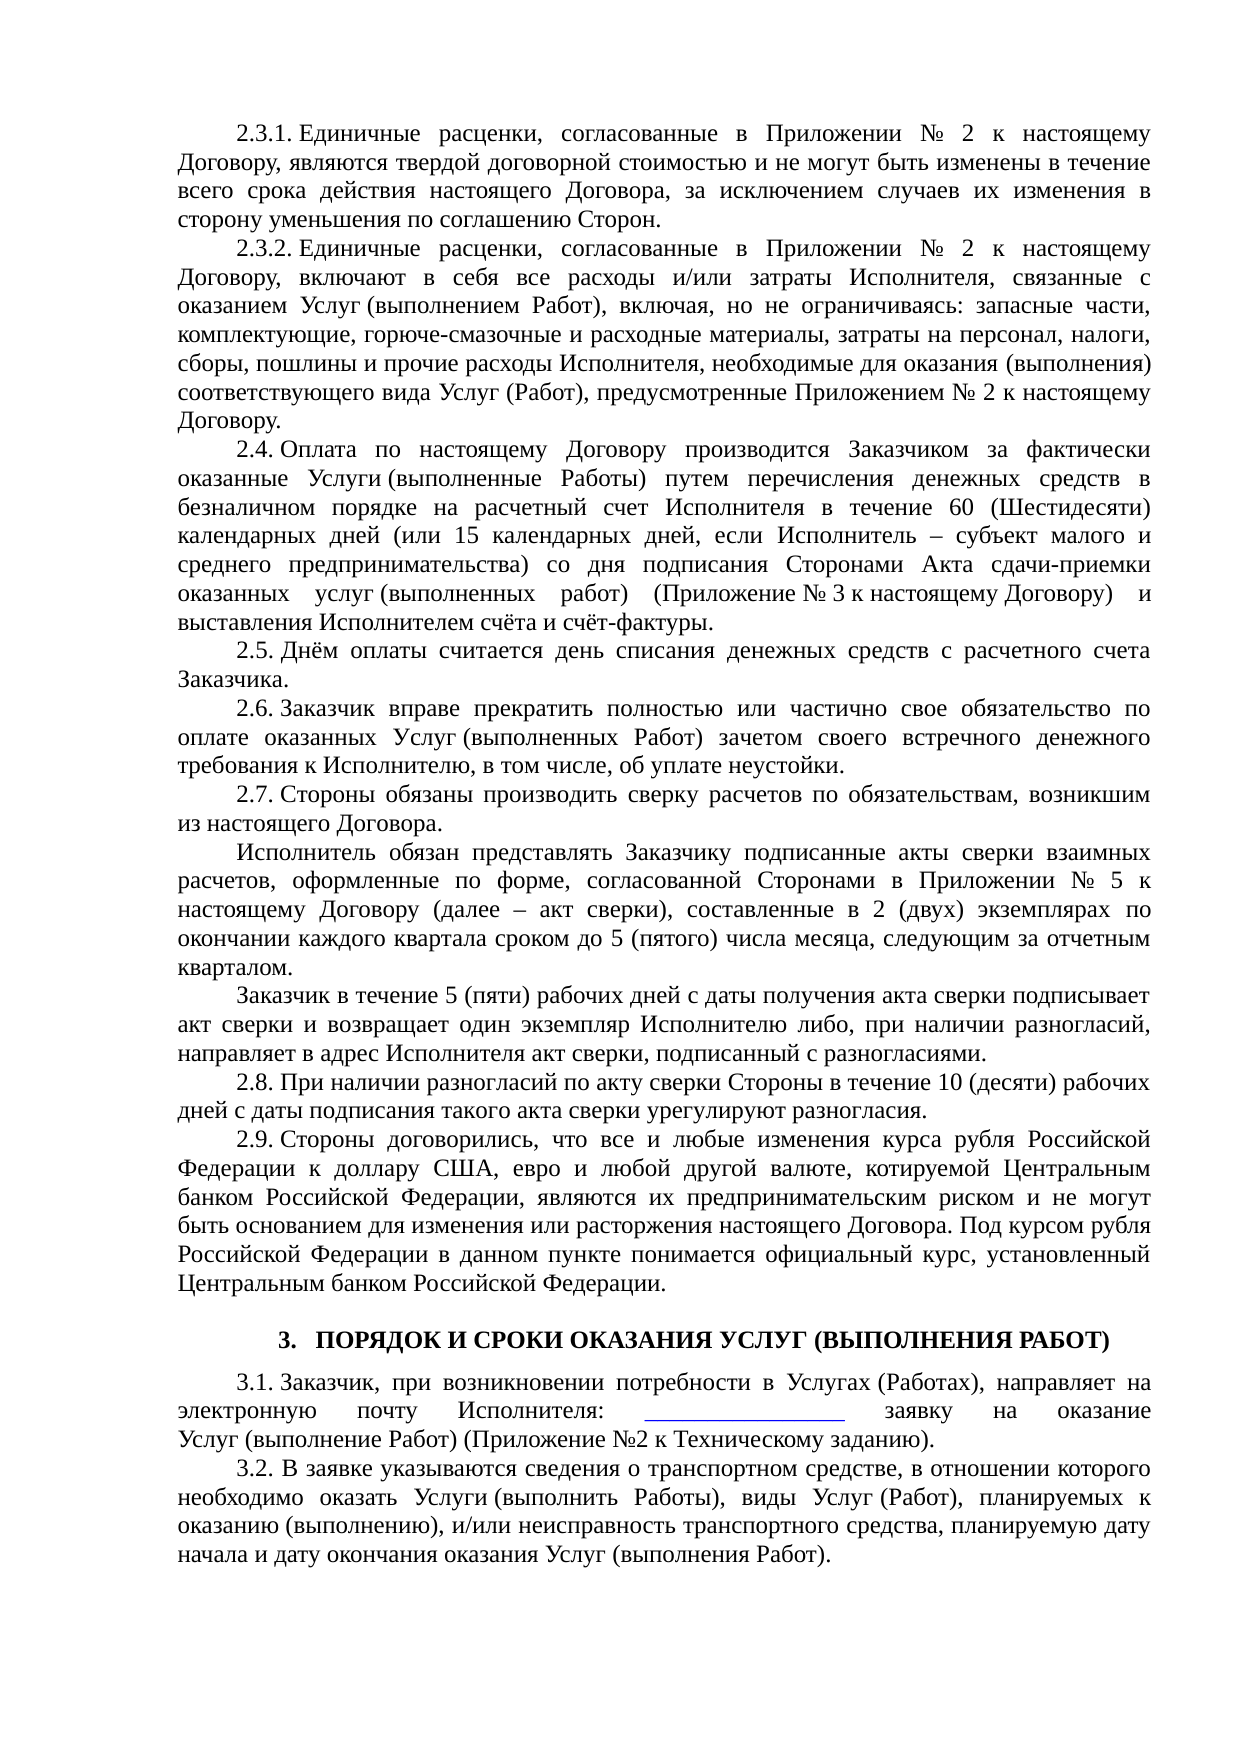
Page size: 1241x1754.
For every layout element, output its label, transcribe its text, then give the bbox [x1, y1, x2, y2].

text 2.3.2. Единичные расценки, согласованные в Приложении № 2 к настоящему Договору, включают в себя все расходы и/или затраты Исполнителя, связанные с оказанием Услуг (выполнением Работ), включая, но не ограничиваясь: запасные части, комплектующие, горюче-смазочные и расходные материалы, затраты на персонал, налоги, сборы, пошлины и прочие расходы Исполнителя, необходимые для оказания (выполнения) соответствующего вида Услуг (Работ), предусмотренные Приложением № 2 к настоящему Договору. [177, 233, 1152, 434]
text Исполнитель обязан представлять Заказчику подписанные акты сверки взаимных расчетов, оформленные по форме, согласованной Сторонами в Приложении № 5 к настоящему Договору (далее – акт сверки), составленные в 2 (двух) экземплярах по окончании каждого квартала сроком до 5 (пятого) числа месяца, следующим за отчетным кварталом. [177, 837, 1152, 981]
text 2.6. Заказчик вправе прекратить полностью или частично свое обязательство по оплате оказанных Услуг (выполненных Работ) зачетом своего встречного денежного требования к Исполнителю, в том числе, об уплате неустойки. [177, 693, 1152, 779]
text 2.8. При наличии разногласий по акту сверки Стороны в течение 10 (десяти) рабочих дней с даты подписания такого акта сверки урегулируют разногласия. [177, 1067, 1152, 1124]
text 2.3.1. Единичные расценки, согласованные в Приложении № 2 к настоящему Договору, являются твердой договорной стоимостью и не могут быть изменены в течение всего срока действия настоящего Договора, за исключением случаев их изменения в сторону уменьшения по соглашению Сторон. [177, 118, 1152, 233]
text 2.4. Оплата по настоящему Договору производится Заказчиком за фактически оказанные Услуги (выполненные Работы) путем перечисления денежных средств в безналичном порядке на расчетный счет Исполнителя в течение 60 (Шестидесяти) календарных дней (или 15 календарных дней, если Исполнитель – субъект малого и среднего предпринимательства) со дня подписания Сторонами Акта сдачи-приемки оказанных услуг (выполненных работ) (Приложение № 3 к настоящему Договору) и выставления Исполнителем счёта и счёт-фактуры. [177, 434, 1152, 636]
text 2.5. Днём оплаты считается день списания денежных средств с расчетного счета Заказчика. [177, 636, 1152, 693]
text 3.2. В заявке указываются сведения о транспортном средстве, в отношении которого необходимо оказать Услуги (выполнить Работы), виды Услуг (Работ), планируемых к оказанию (выполнению), и/или неисправность транспортного средства, планируемую дату начала и дату окончания оказания Услуг (выполнения Работ). [177, 1453, 1152, 1568]
text 3. ПОРЯДОК И СРОКИ ОКАЗАНИЯ УСЛУГ (ВЫПОЛНЕНИЯ РАБОТ) [177, 1326, 1152, 1354]
text 2.9. Стороны договорились, что все и любые изменения курса рубля Российской Федерации к доллару США, евро и любой другой валюте, котируемой Центральным банком Российской Федерации, являются их предпринимательским риском и не могут быть основанием для изменения или расторжения настоящего Договора. Под курсом рубля Российской Федерации в данном пункте понимается официальный курс, установленный Центральным банком Российской Федерации. [177, 1124, 1152, 1297]
text 3.1. Заказчик, при возникновении потребности в Услугах (Работах), направляет на электронную почту Исполнителя: ________________ заявку на оказание Услуг (выполнение Работ) (Приложение №2 к Техническому заданию). [177, 1367, 1152, 1453]
text 2.7. Стороны обязаны производить сверку расчетов по обязательствам, возникшим из настоящего Договора. [177, 779, 1152, 837]
text Заказчик в течение 5 (пяти) рабочих дней с даты получения акта сверки подписывает акт сверки и возвращает один экземпляр Исполнителю либо, при наличии разногласий, направляет в адрес Исполнителя акт сверки, подписанный с разногласиями. [177, 981, 1152, 1067]
